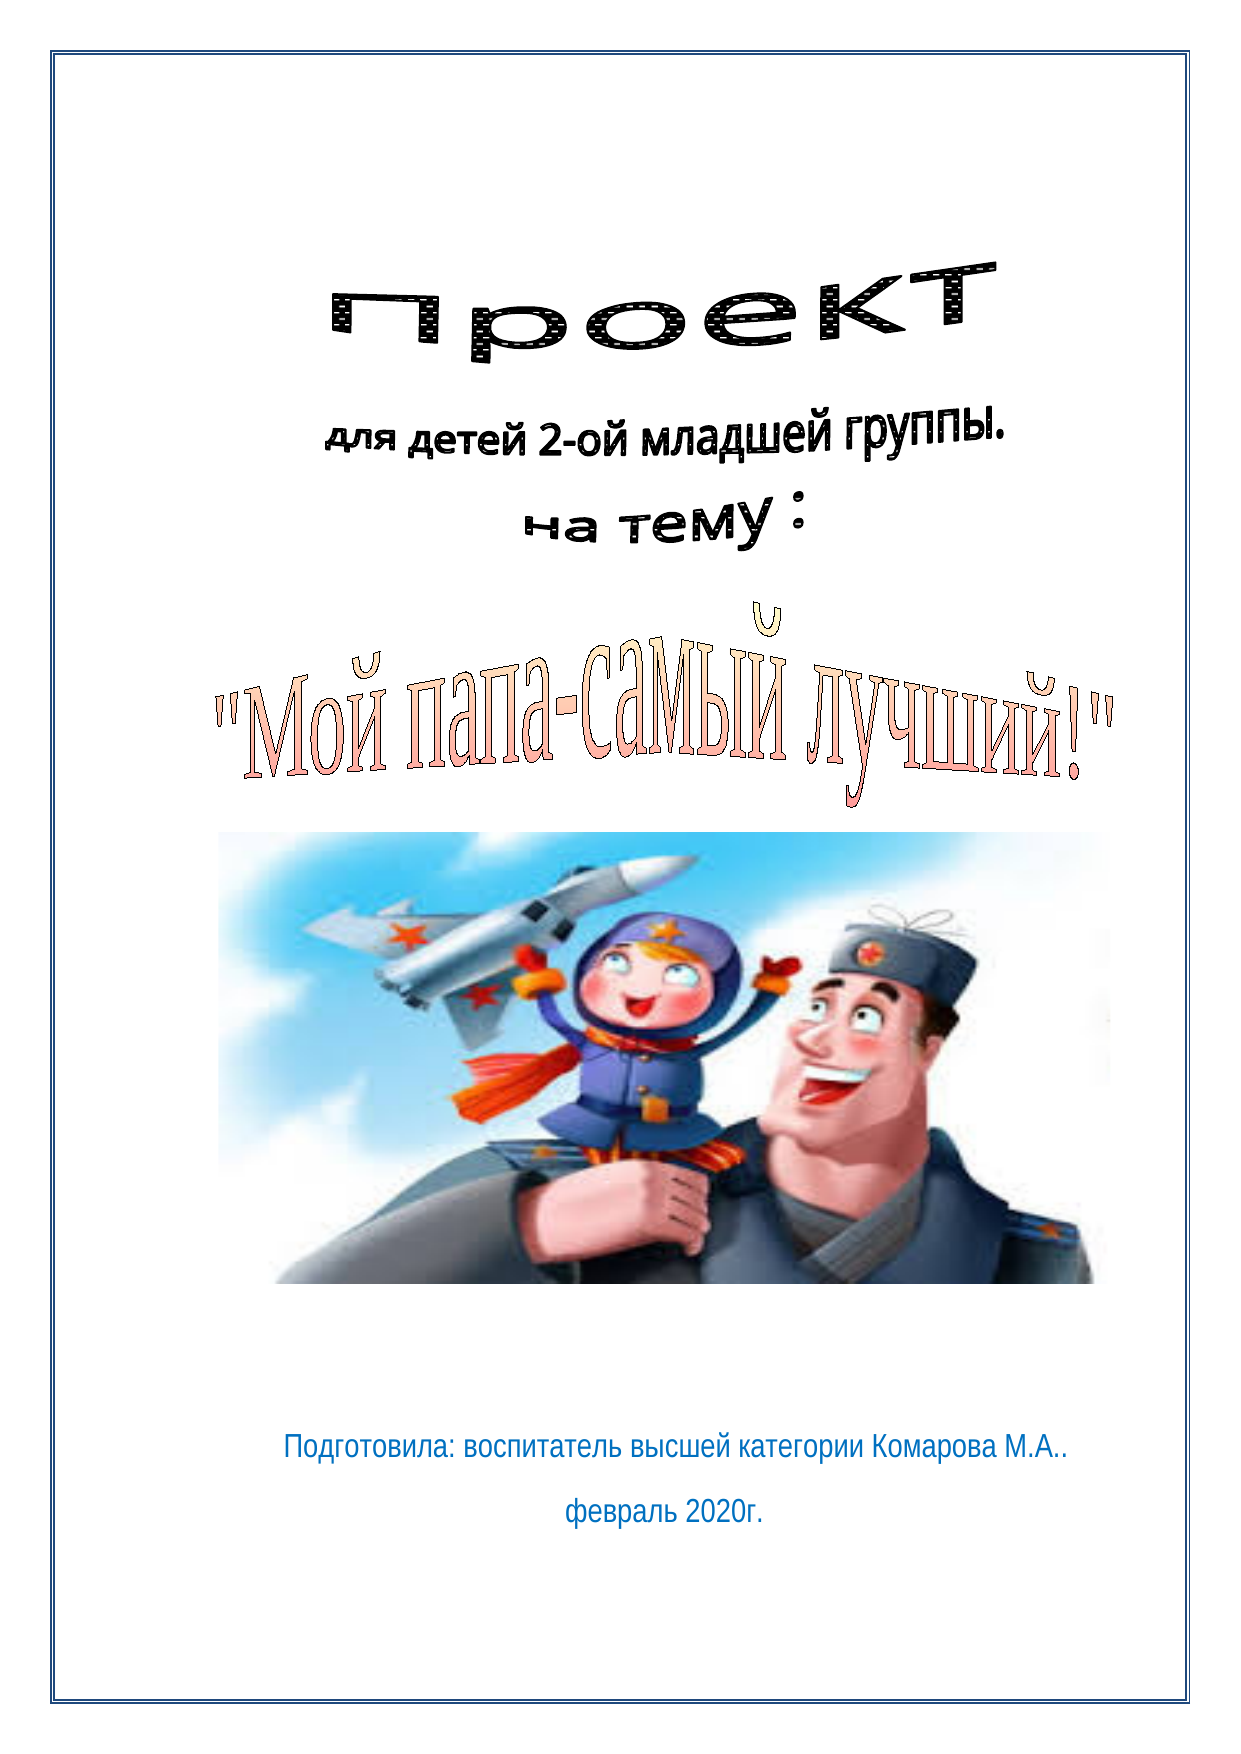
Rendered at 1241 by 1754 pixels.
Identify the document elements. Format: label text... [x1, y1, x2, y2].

picture [749, 426, 770, 451]
picture [590, 521, 594, 540]
picture [707, 295, 793, 344]
picture [218, 832, 1111, 1284]
picture [786, 433, 791, 443]
picture [849, 419, 860, 447]
picture [335, 296, 436, 341]
picture [589, 304, 683, 347]
picture [737, 449, 742, 461]
picture [823, 287, 837, 337]
picture [680, 429, 691, 452]
picture [631, 518, 638, 541]
text февраль 2020г. [177, 1492, 1152, 1530]
picture [474, 309, 564, 361]
picture [655, 518, 669, 540]
picture [675, 515, 683, 526]
picture [740, 500, 769, 549]
text Подготовила: воспитатель высшей категории Комарова М.А.. [177, 1427, 1152, 1465]
picture [695, 507, 731, 539]
picture [842, 279, 898, 331]
picture [875, 417, 883, 423]
picture [913, 264, 994, 322]
picture [914, 413, 930, 442]
